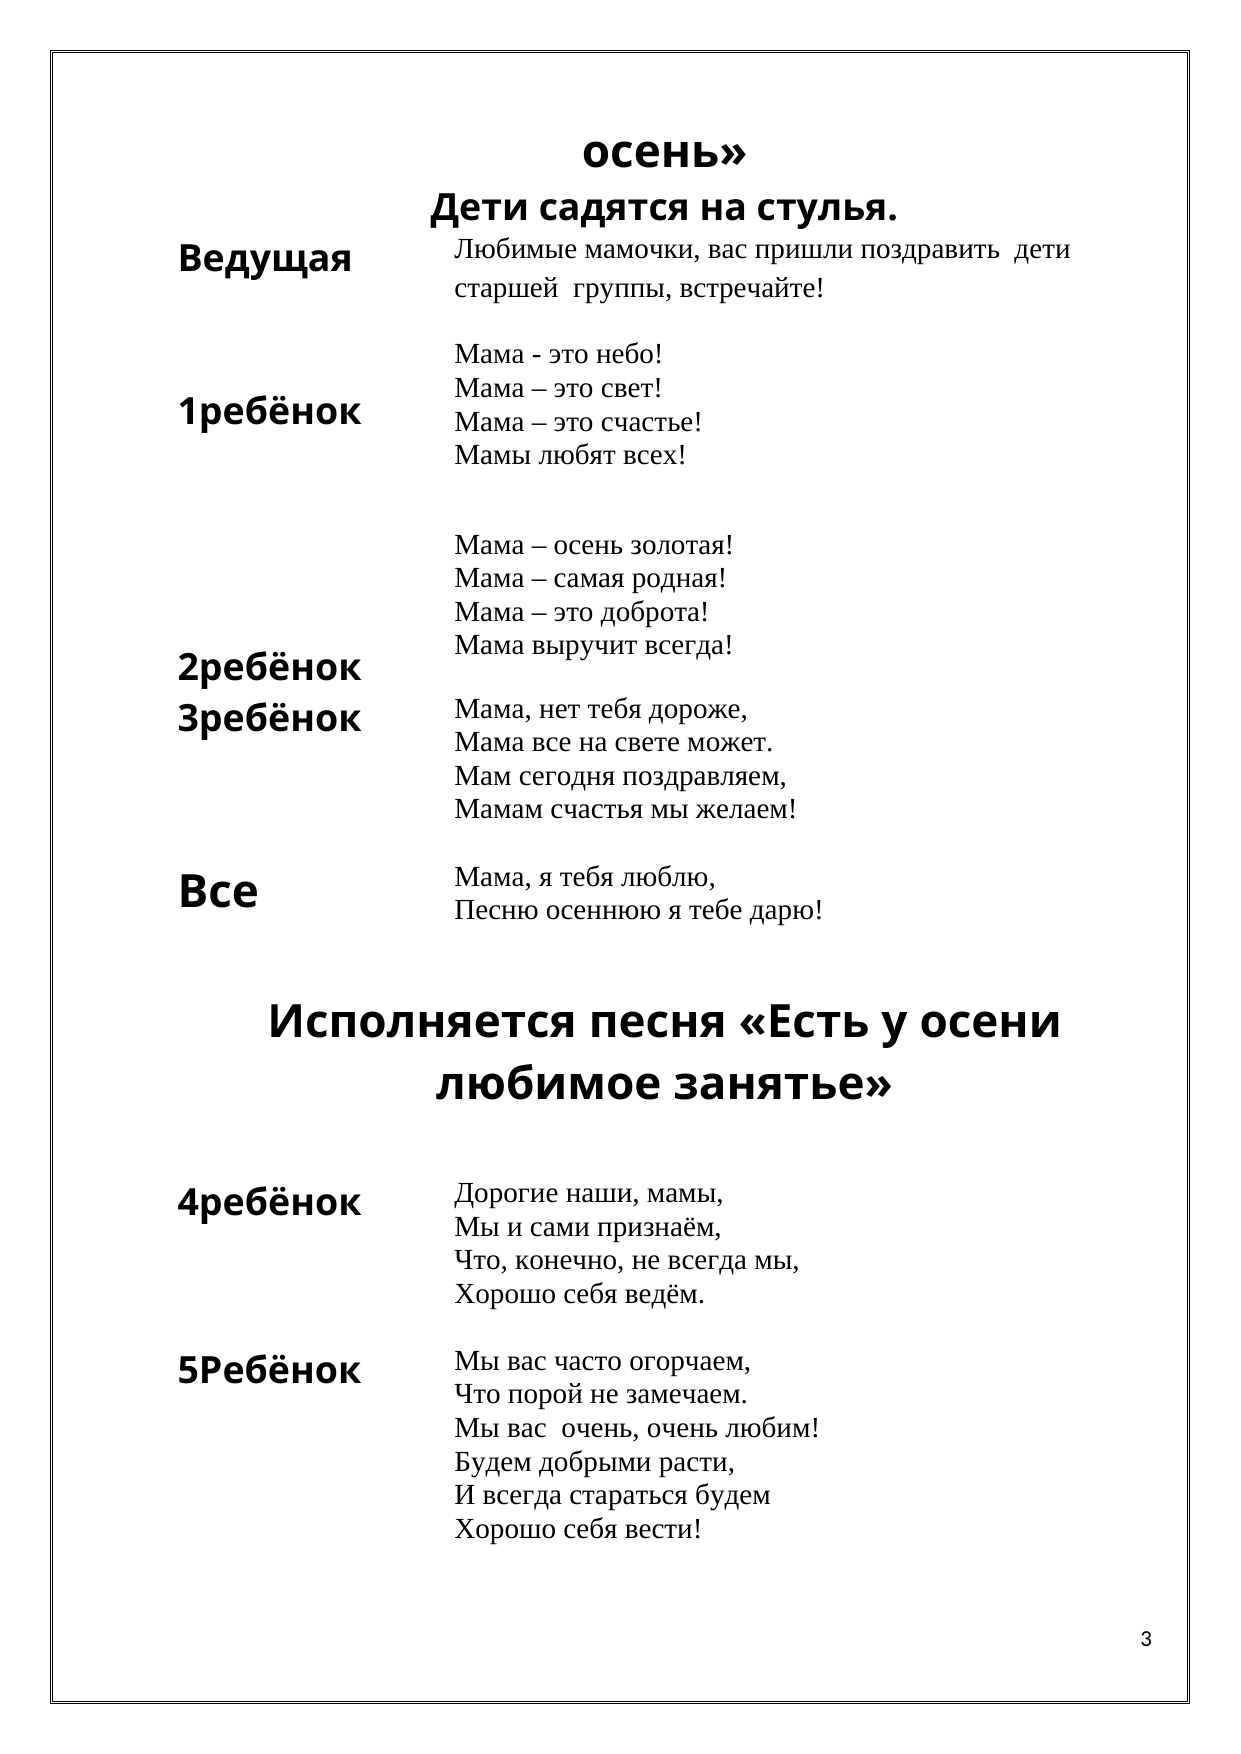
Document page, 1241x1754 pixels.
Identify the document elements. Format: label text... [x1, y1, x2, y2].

table_cell Мы вас часто огорчаем, Что порой не замечаем. Мы вас очень, очень любим! Будем добрыми расти, И всегда стараться будем Хорошо себя вести! [443, 1343, 1163, 1578]
table_cell 3ребёнок [166, 691, 443, 859]
table_cell Любимые мамочки, вас пришли поздравить дети старшей группы, встречайте! Мама - это небо! Мама – это свет! Мама – это счастье! Мамы любят всех! Мама – осень золотая! Мама – самая родная! Мама – это доброта! Мама выручит всегда! [443, 232, 1163, 691]
table_cell Дорогие наши, мамы, Мы и сами признаём, Что, конечно, не всегда мы, Хорошо себя ведём. [443, 1175, 1163, 1343]
table_cell Исполняется песня «Есть у осени любимое занятье» [166, 988, 1163, 1175]
table_cell 4ребёнок [166, 1175, 443, 1343]
table_cell 5Ребёнок [166, 1343, 443, 1578]
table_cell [166, 118, 1163, 232]
table_cell Мама, нет тебя дороже, Мама все на свете может. Мам сегодня поздравляем, Мамам счастья мы желаем! [443, 691, 1163, 859]
table_cell Ведущая 1ребёнок 2ребёнок [166, 232, 443, 691]
table_cell Мама, я тебя люблю, Песню осеннюю я тебе дарю! [443, 859, 1163, 988]
table_cell Все [166, 859, 443, 988]
